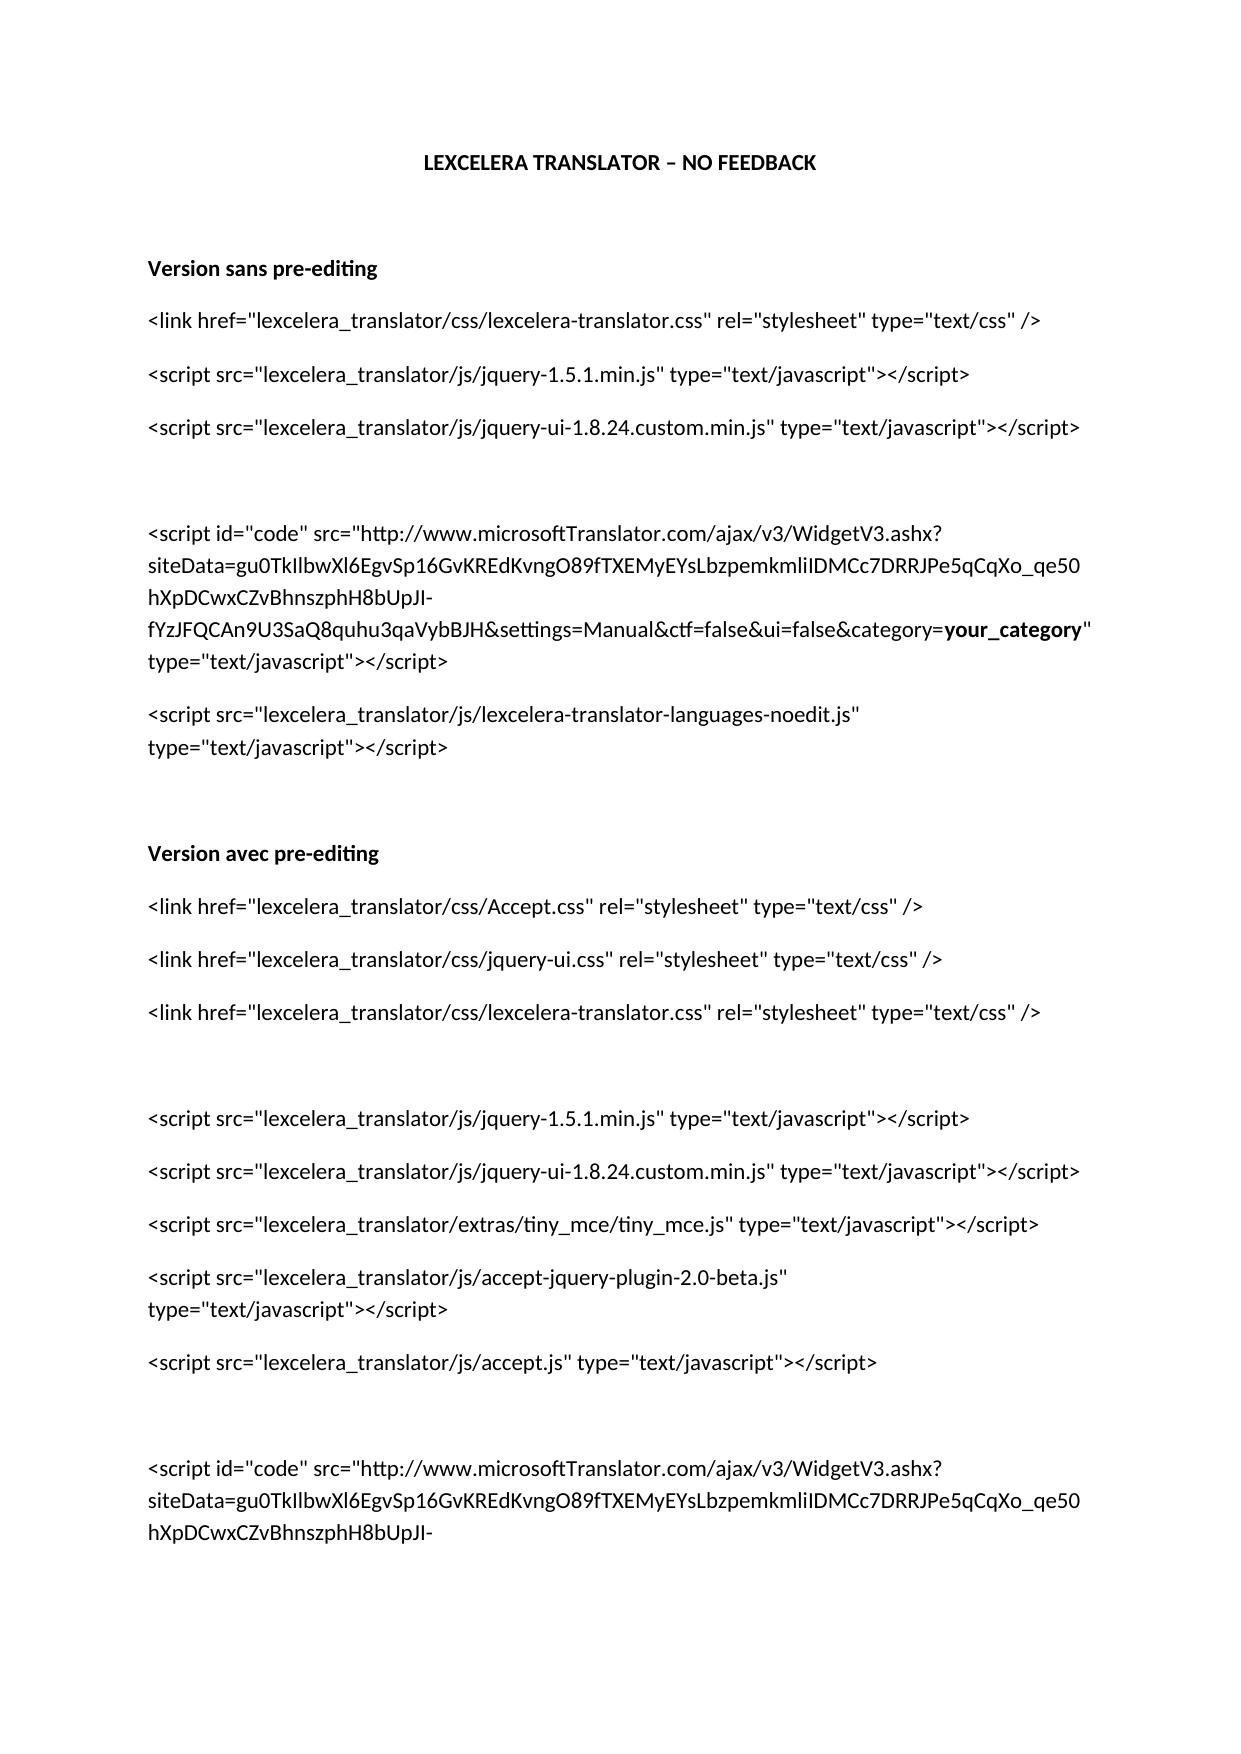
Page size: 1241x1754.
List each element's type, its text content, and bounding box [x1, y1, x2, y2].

text <link href="lexcelera_translator/css/Accept.css" rel="stylesheet" type="text/css" /> [148, 892, 1093, 920]
text <script id="code" src="http://www.microsoftTranslator.com/ajax/v3/WidgetV3.ashx?siteData=gu0TkIlbwXl6EgvSp16GvKREdKvngO89fTXEMyEYsLbzpemkmliIDMCc7DRRJPe5qCqXo_qe50hXpDCwxCZvBhnszphH8bUpJI-fYzJFQCAn9U3SaQ8quhu3qaVybBJH&settings=Manual&ctf=false&ui=false&category=your_category" type="text/javascript"></script> [148, 519, 1093, 676]
text <script src="lexcelera_translator/js/jquery-1.5.1.min.js" type="text/javascript"></script> [148, 1104, 1093, 1132]
text <link href="lexcelera_translator/css/lexcelera-translator.css" rel="stylesheet" type="text/css" /> [148, 998, 1093, 1026]
text <script src="lexcelera_translator/js/jquery-ui-1.8.24.custom.min.js" type="text/javascript"></script> [148, 413, 1093, 441]
text LEXCELERA TRANSLATOR – NO FEEDBACK [148, 148, 1093, 176]
text <script src="lexcelera_translator/js/accept-jquery-plugin-2.0-beta.js" type="text/javascript"></script> [148, 1263, 1093, 1323]
text <link href="lexcelera_translator/css/lexcelera-translator.css" rel="stylesheet" type="text/css" /> [148, 307, 1093, 335]
text <link href="lexcelera_translator/css/jquery-ui.css" rel="stylesheet" type="text/css" /> [148, 945, 1093, 973]
text <script src="lexcelera_translator/js/lexcelera-translator-languages-noedit.js" type="text/javascript"></script> [148, 701, 1093, 761]
text Version sans pre-editing [148, 254, 1093, 282]
text <script src="lexcelera_translator/js/jquery-ui-1.8.24.custom.min.js" type="text/javascript"></script> [148, 1157, 1093, 1185]
text <script src="lexcelera_translator/js/accept.js" type="text/javascript"></script> [148, 1348, 1093, 1376]
text <script src="lexcelera_translator/js/jquery-1.5.1.min.js" type="text/javascript"></script> [148, 360, 1093, 388]
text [148, 1454, 1093, 1547]
text Version avec pre-editing [148, 839, 1093, 867]
text <script src="lexcelera_translator/extras/tiny_mce/tiny_mce.js" type="text/javascript"></script> [148, 1210, 1093, 1238]
